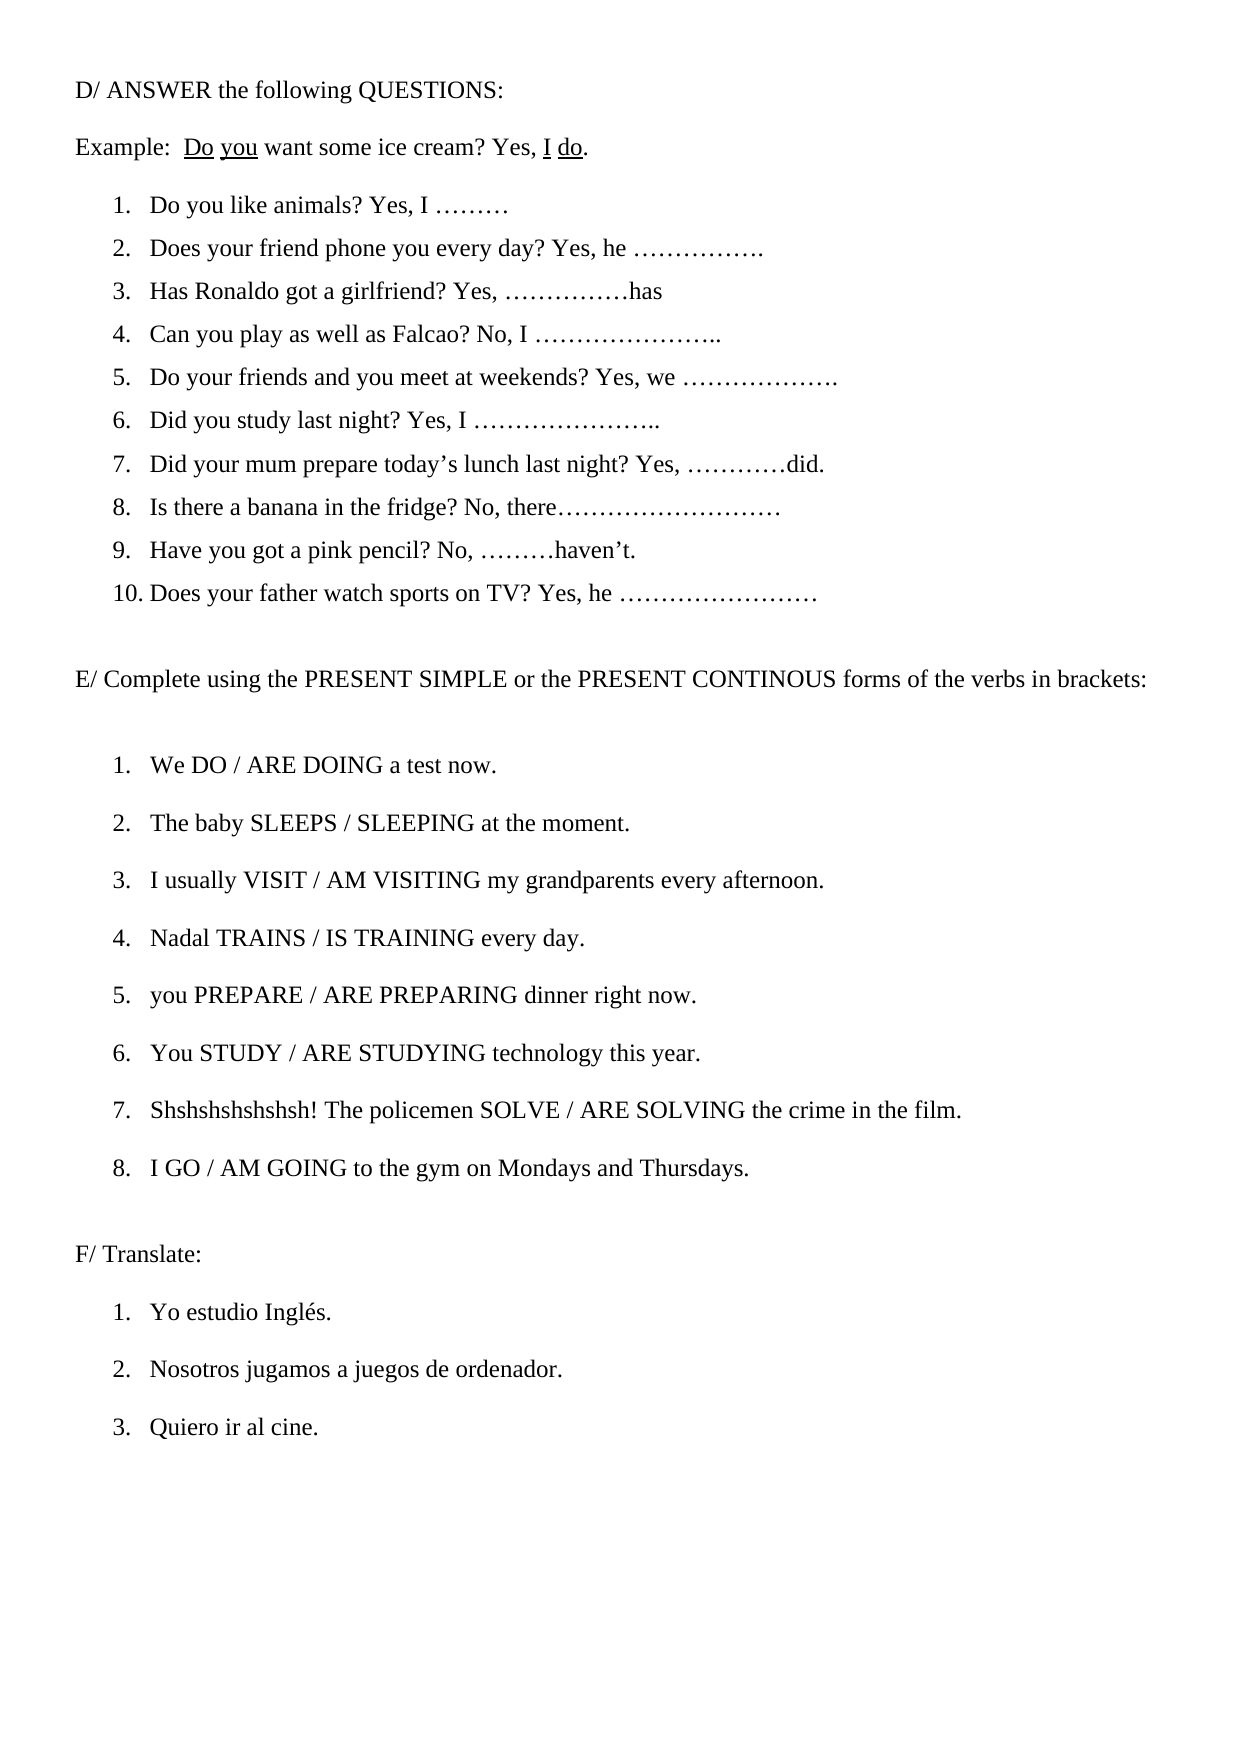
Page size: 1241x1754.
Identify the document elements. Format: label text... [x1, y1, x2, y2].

list The baby SLEEPS / SLEEPING at the moment. [112, 808, 1165, 837]
list Have you got a pink pencil? No, ………haven’t. [112, 535, 1165, 564]
text Example: Do you want some ice cream? Yes, I do. [75, 132, 1165, 161]
list We DO / ARE DOING a test now. [112, 751, 1165, 779]
text F/ Translate: [75, 1239, 1165, 1268]
list Do you like animals? Yes, I ……… [112, 190, 1165, 219]
list Do your friends and you meet at weekends? Yes, we ………………. [112, 362, 1165, 391]
list Quiero ir al cine. [112, 1412, 1165, 1441]
list Did you study last night? Yes, I ………………….. [112, 406, 1165, 434]
text D/ ANSWER the following QUESTIONS: [75, 75, 1165, 104]
list Has Ronaldo got a girlfriend? Yes, ……………has [112, 276, 1165, 305]
list Does your friend phone you every day? Yes, he ……………. [112, 233, 1165, 262]
list you PREPARE / ARE PREPARING dinner right now. [112, 981, 1165, 1009]
list I GO / AM GOING to the gym on Mondays and Thursdays. [112, 1153, 1165, 1182]
list Is there a banana in the fridge? No, there……………………… [112, 492, 1165, 521]
list I usually VISIT / AM VISITING my grandparents every afternoon. [112, 866, 1165, 894]
list You STUDY / ARE STUDYING technology this year. [112, 1038, 1165, 1067]
list Does your father watch sports on TV? Yes, he …………………… [112, 578, 1165, 607]
list Yo estudio Inglés. [112, 1297, 1165, 1326]
list Nosotros jugamos a juegos de ordenador. [112, 1354, 1165, 1383]
list Can you play as well as Falcao? No, I ………………….. [112, 319, 1165, 348]
list Shshshshshshsh! The policemen SOLVE / ARE SOLVING the crime in the film. [112, 1096, 1165, 1124]
list Nadal TRAINS / IS TRAINING every day. [112, 923, 1165, 952]
list Did your mum prepare today’s lunch last night? Yes, …………did. [112, 449, 1165, 477]
text E/ Complete using the PRESENT SIMPLE or the PRESENT CONTINOUS forms of the verbs in brackets: [75, 664, 1165, 693]
